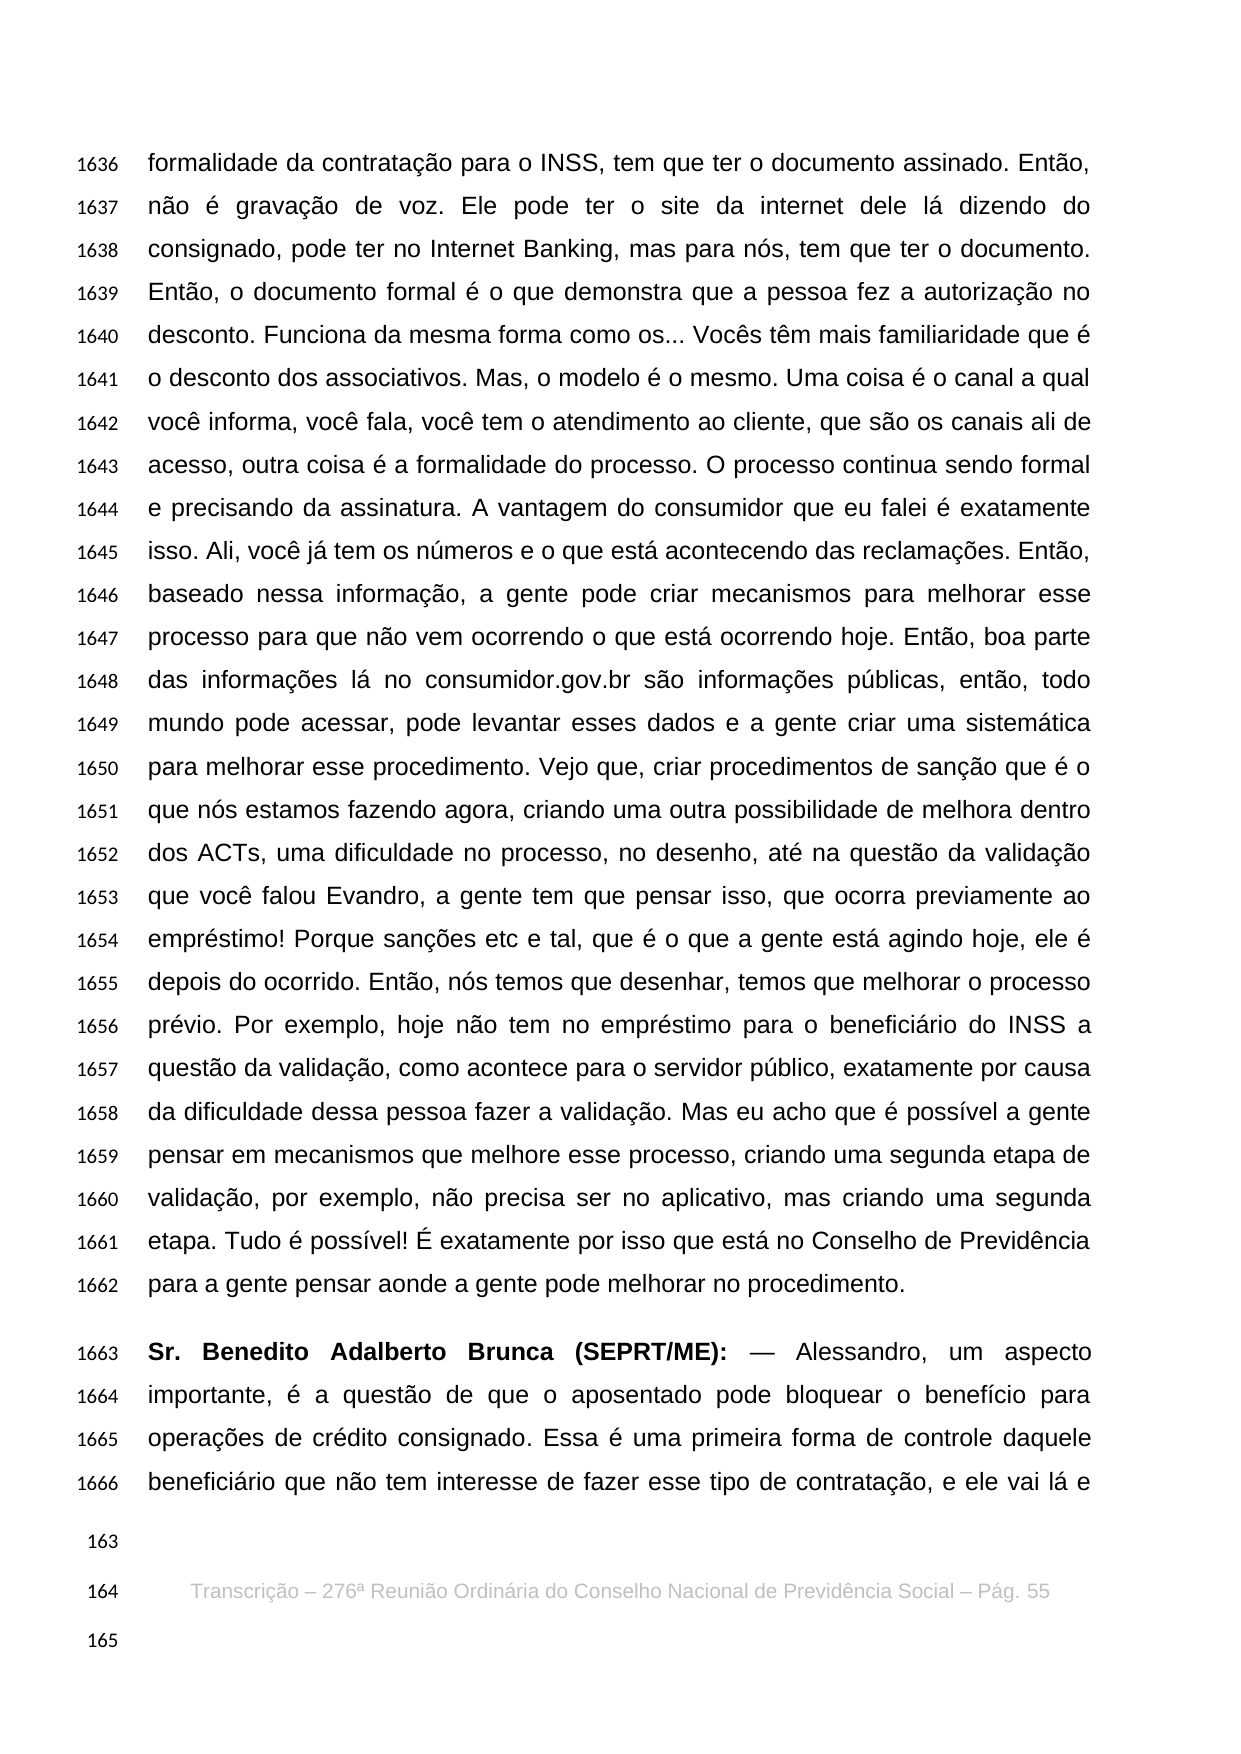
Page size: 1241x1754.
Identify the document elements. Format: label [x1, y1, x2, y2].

text [148, 1337, 1092, 1495]
text [148, 148, 1092, 1298]
